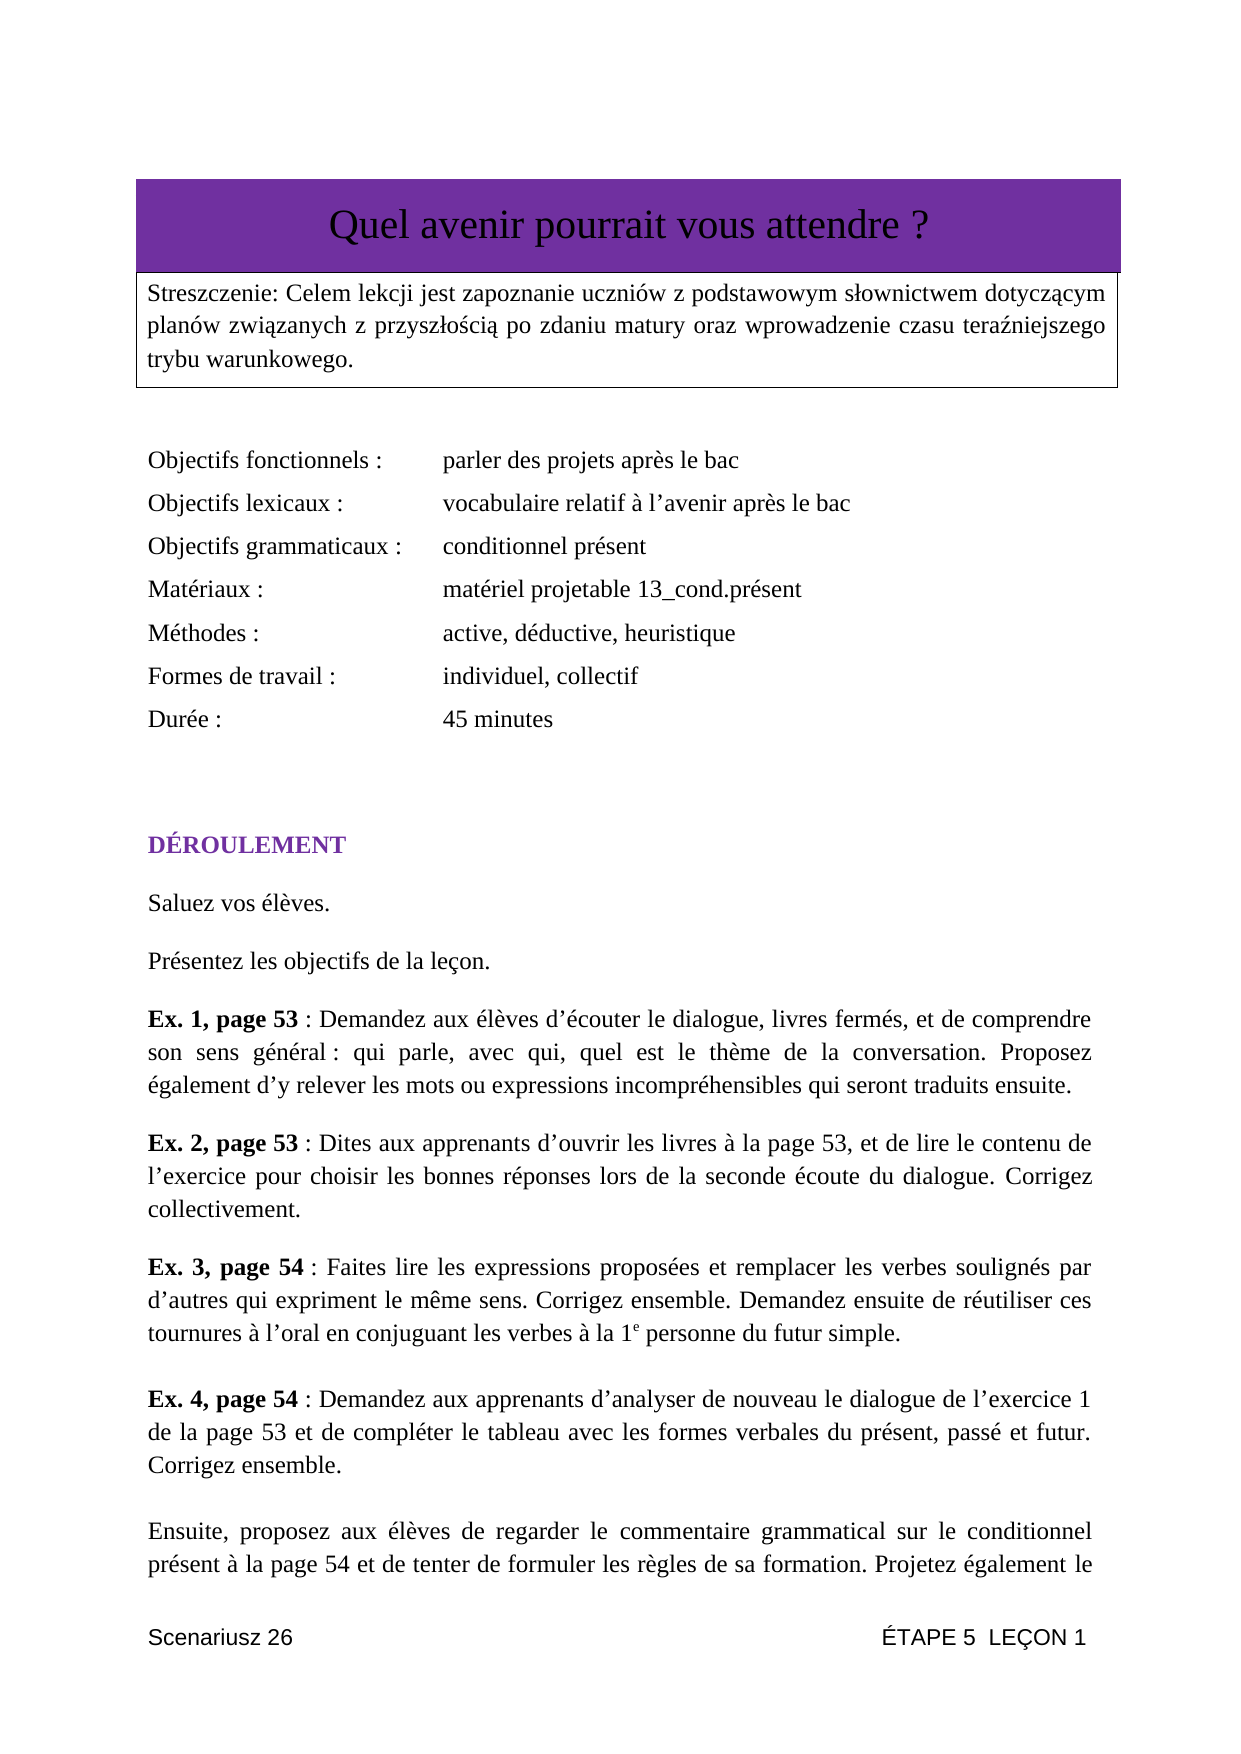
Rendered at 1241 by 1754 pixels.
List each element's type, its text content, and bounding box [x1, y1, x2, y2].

text Ex. 2, page 53 : Dites aux apprenants d’ouvrir les livres à la page 53, et de lire le contenu de l’exercice pour choisir les bonnes réponses lors de la seconde écoute du dialogue. Corrigez collectivement. [148, 1128, 1093, 1223]
text Présentez les objectifs de la leçon. [148, 946, 1093, 975]
text Méthodes : active, déductive, heuristique [148, 618, 1093, 646]
text Objectifs grammaticaux : conditionnel présent [148, 531, 1093, 560]
text Durée : 45 minutes [148, 704, 1093, 733]
text Formes de travail : individuel, collectif [148, 661, 1093, 689]
text Ex. 1, page 53 : Demandez aux élèves d’écouter le dialogue, livres fermés, et de comprendre son sens général : qui parle, avec qui, quel est le thème de la conversation. Proposez également d’y relever les mots ou expressions incompréhensibles qui seront traduits ensuite. [148, 1004, 1093, 1099]
table_header Quel avenir pourrait vous attendre ? [136, 179, 1121, 272]
table_header Streszczenie: Celem lekcji jest zapoznanie uczniów z podstawowym słownictwem dotyczącym planów związanych z przyszłością po zdaniu matury oraz wprowadzenie czasu teraźniejszego trybu warunkowego. [137, 273, 1117, 387]
text Objectifs fonctionnels : parler des projets après le bac [148, 445, 1093, 474]
text Matériaux : matériel projetable 13_cond.présent [148, 574, 1093, 603]
text Ex. 4, page 54 : Demandez aux apprenants d’analyser de nouveau le dialogue de l’exercice 1 de la page 53 et de compléter le tableau avec les formes verbales du présent, passé et futur. Corrigez ensemble. [148, 1384, 1093, 1479]
text Saluez vos élèves. [148, 888, 1093, 917]
text Objectifs lexicaux : vocabulaire relatif à l’avenir après le bac [148, 488, 1093, 517]
text Ex. 3, page 54 : Faites lire les expressions proposées et remplacer les verbes soulignés par d’autres qui expriment le même sens. Corrigez ensemble. Demandez ensuite de réutiliser ces tournures à l’oral en conjuguant les verbes à la 1e personne du futur simple. [148, 1252, 1093, 1347]
text DÉROULEMENT [148, 830, 1093, 859]
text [148, 1516, 1093, 1578]
